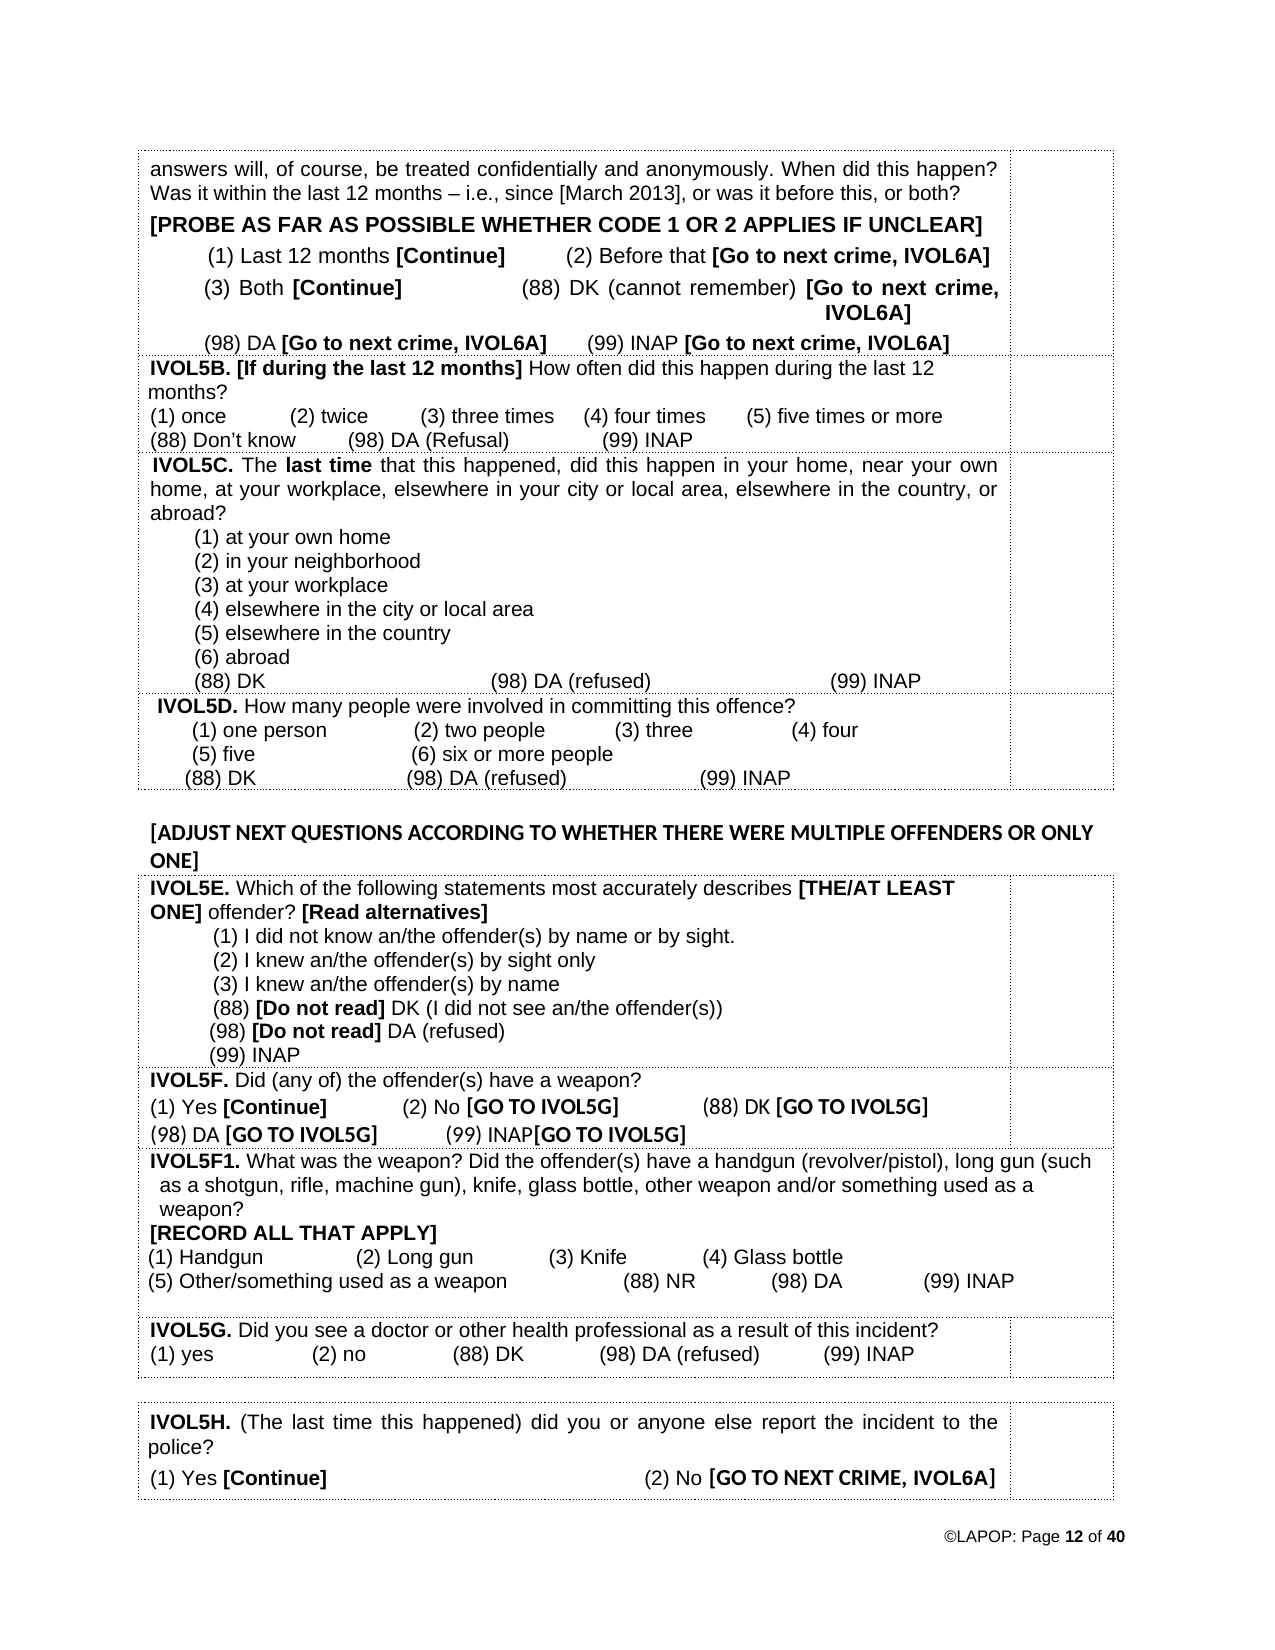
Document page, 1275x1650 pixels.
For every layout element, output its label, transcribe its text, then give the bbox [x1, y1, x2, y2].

text [ADJUST NEXT QUESTIONS ACCORDING TO WHETHER THERE WERE MULTIPLE OFFENDERS OR ONLY ONE] [150, 818, 1125, 874]
table_cell IVOL5B. [If during the last 12 months] How often did this happen during the last 12 months? (1) once (2) twice (3) three times (4) four times (5) five times or more (88) Don’t know (98) DA (Refusal) (99) INAP [139, 355, 1011, 452]
table_cell [1011, 1317, 1114, 1377]
table_cell IVOL5D. How many people were involved in committing this offence? (1) one person (2) two people (3) three (4) four (5) five (6) six or more people (88) DK (98) DA (refused) (99) INAP [139, 693, 1011, 789]
table_cell IVOL5F. Did (any of) the offender(s) have a weapon? (1) Yes [Continue] (2) No [GO TO IVOL5G] (88) DK [GO TO IVOL5G] (98) DA [GO TO IVOL5G] (99) INAP[GO TO IVOL5G] [139, 1067, 1011, 1148]
table_header IVOL5E. Which of the following statements most accurately describes [THE/AT LEAST ONE] offender? [Read alternatives] (1) I did not know an/the offender(s) by name or by sight. (2) I knew an/the offender(s) by sight only (3) I knew an/the offender(s) by name (88) [Do not read] DK (I did not see an/the offender(s)) (98) [Do not read] DA (refused) (99) INAP [139, 875, 1011, 1067]
table_cell IVOL5G. Did you see a doctor or other health professional as a result of this incident? (1) yes (2) no (88) DK (98) DA (refused) (99) INAP [139, 1317, 1011, 1377]
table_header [139, 150, 1011, 355]
table_cell [1011, 1067, 1114, 1148]
table_cell IVOL5C. The last time that this happened, did this happen in your home, near your own home, at your workplace, elsewhere in your city or local area, elsewhere in the country, or abroad? (1) at your own home (2) in your neighborhood (3) at your workplace (4) elsewhere in the city or local area (5) elsewhere in the country (6) abroad (88) DK (98) DA (refused) (99) INAP [139, 452, 1011, 692]
table_cell [1011, 355, 1114, 452]
table_header [1011, 150, 1114, 355]
table_cell IVOL5F1. What was the weapon? Did the offender(s) have a handgun (revolver/pistol), long gun (such as a shotgun, rifle, machine gun), knife, glass bottle, other weapon and/or something used as a weapon? [RECORD ALL THAT APPLY] (1) Handgun (2) Long gun (3) Knife (4) Glass bottle (5) Other/something used as a weapon (88) NR (98) DA (99) INAP [139, 1148, 1114, 1317]
table_cell [1011, 693, 1114, 789]
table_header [139, 1402, 1011, 1499]
table_cell [1011, 452, 1114, 692]
table_header [1011, 1402, 1114, 1499]
table_header [1011, 875, 1114, 1067]
